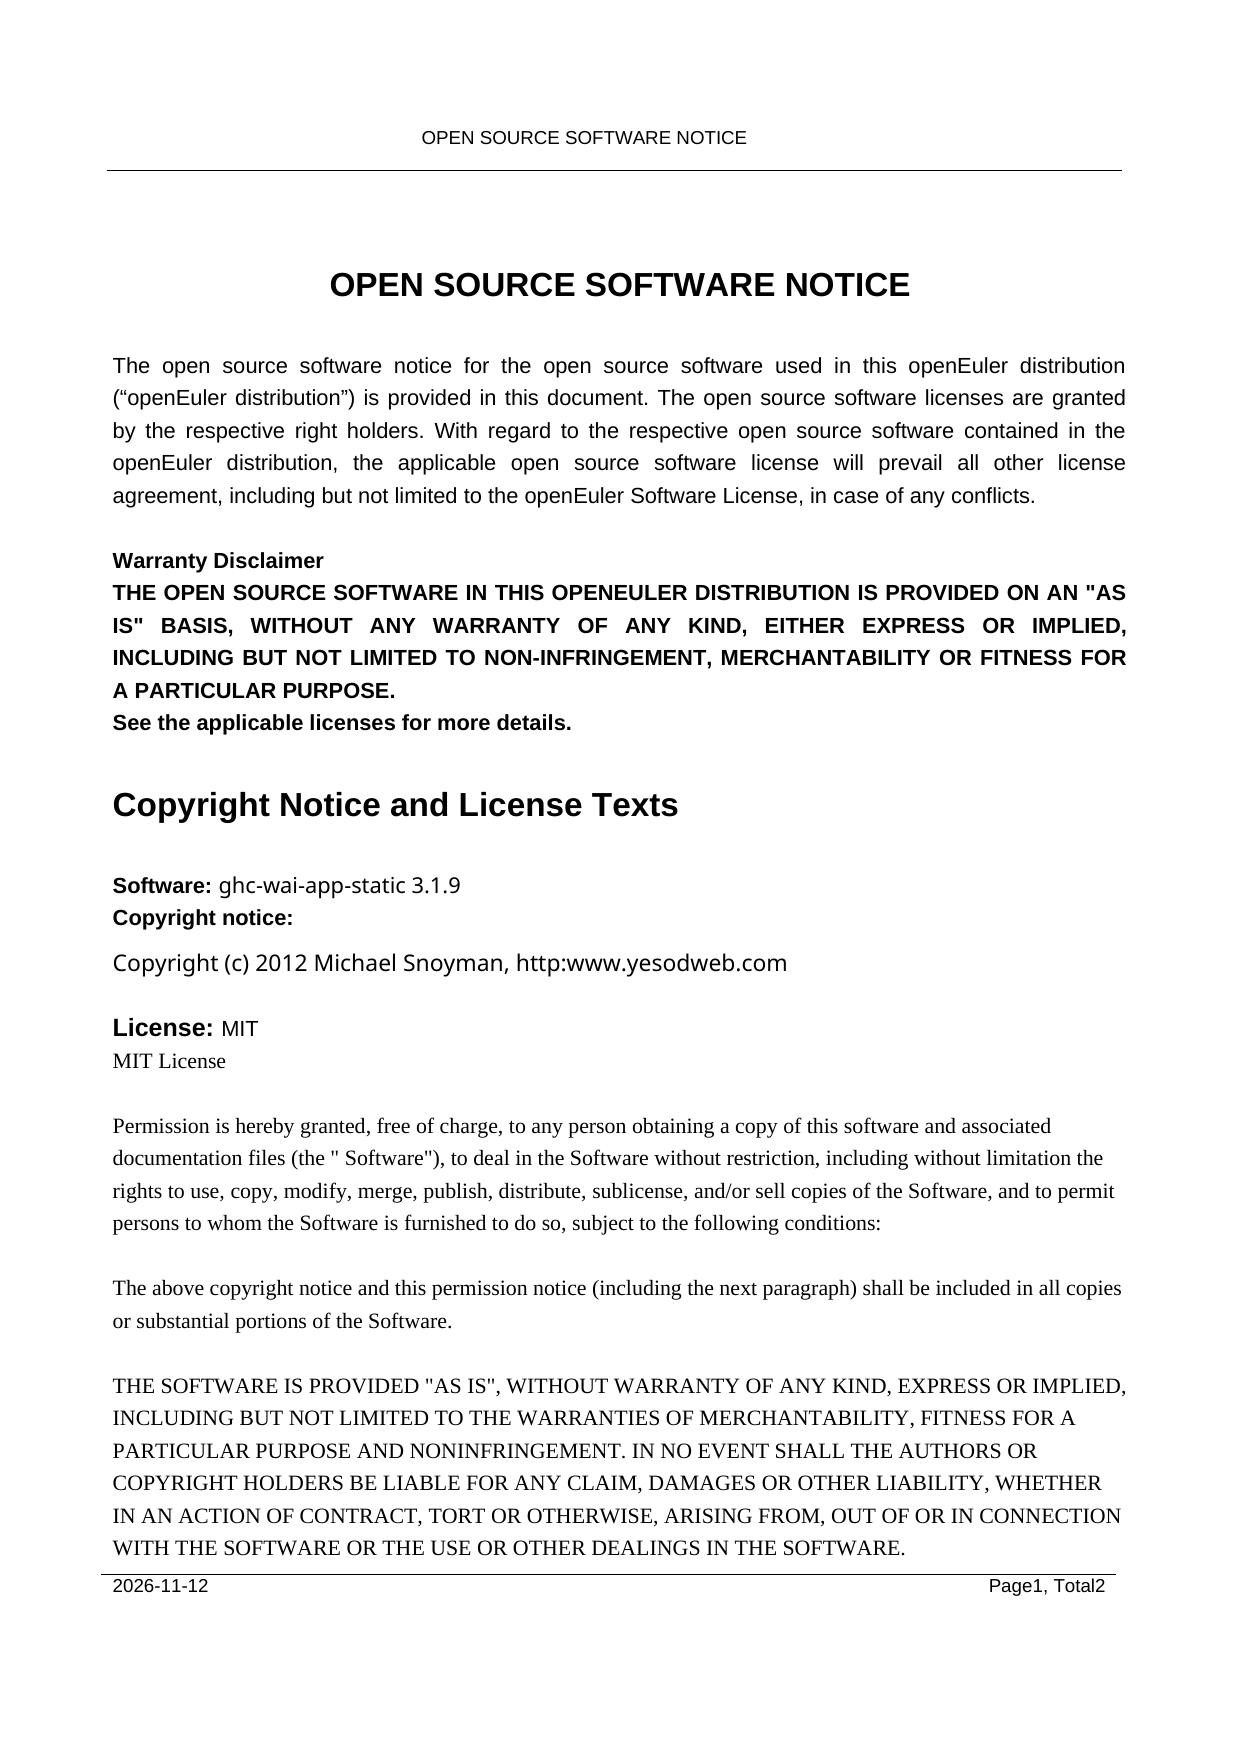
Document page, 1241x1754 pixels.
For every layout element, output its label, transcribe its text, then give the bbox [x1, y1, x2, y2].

text License: MIT [112, 1012, 1128, 1044]
text The open source software notice for the open source software used in this openEuler distribution (“openEuler distribution”) is provided in this document. The open source software licenses are granted by the respective right holders. With regard to the respective open source software contained in the openEuler distribution, the applicable open source software license will prevail all other license agreement, including but not limited to the openEuler Software License, in case of any conflicts. [112, 349, 1128, 511]
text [112, 1044, 1128, 1564]
text Copyright (c) 2012 Michael Snoyman, http:www.yesodweb.com [112, 947, 1128, 1012]
text OPEN SOURCE SOFTWARE NOTICE [112, 251, 1128, 316]
text Warranty Disclaimer [112, 544, 1128, 576]
text Copyright notice: [112, 901, 1128, 934]
text Copyright Notice and License Texts [112, 771, 1128, 836]
text THE OPEN SOURCE SOFTWARE IN THIS OPENEULER DISTRIBUTION IS PROVIDED ON AN "AS IS" BASIS, WITHOUT ANY WARRANTY OF ANY KIND, EITHER EXPRESS OR IMPLIED, INCLUDING BUT NOT LIMITED TO NON-INFRINGEMENT, MERCHANTABILITY OR FITNESS FOR A PARTICULAR PURPOSE. See the applicable licenses for more details. [112, 576, 1128, 739]
title Software: ghc-wai-app-static 3.1.9 [112, 869, 1128, 901]
